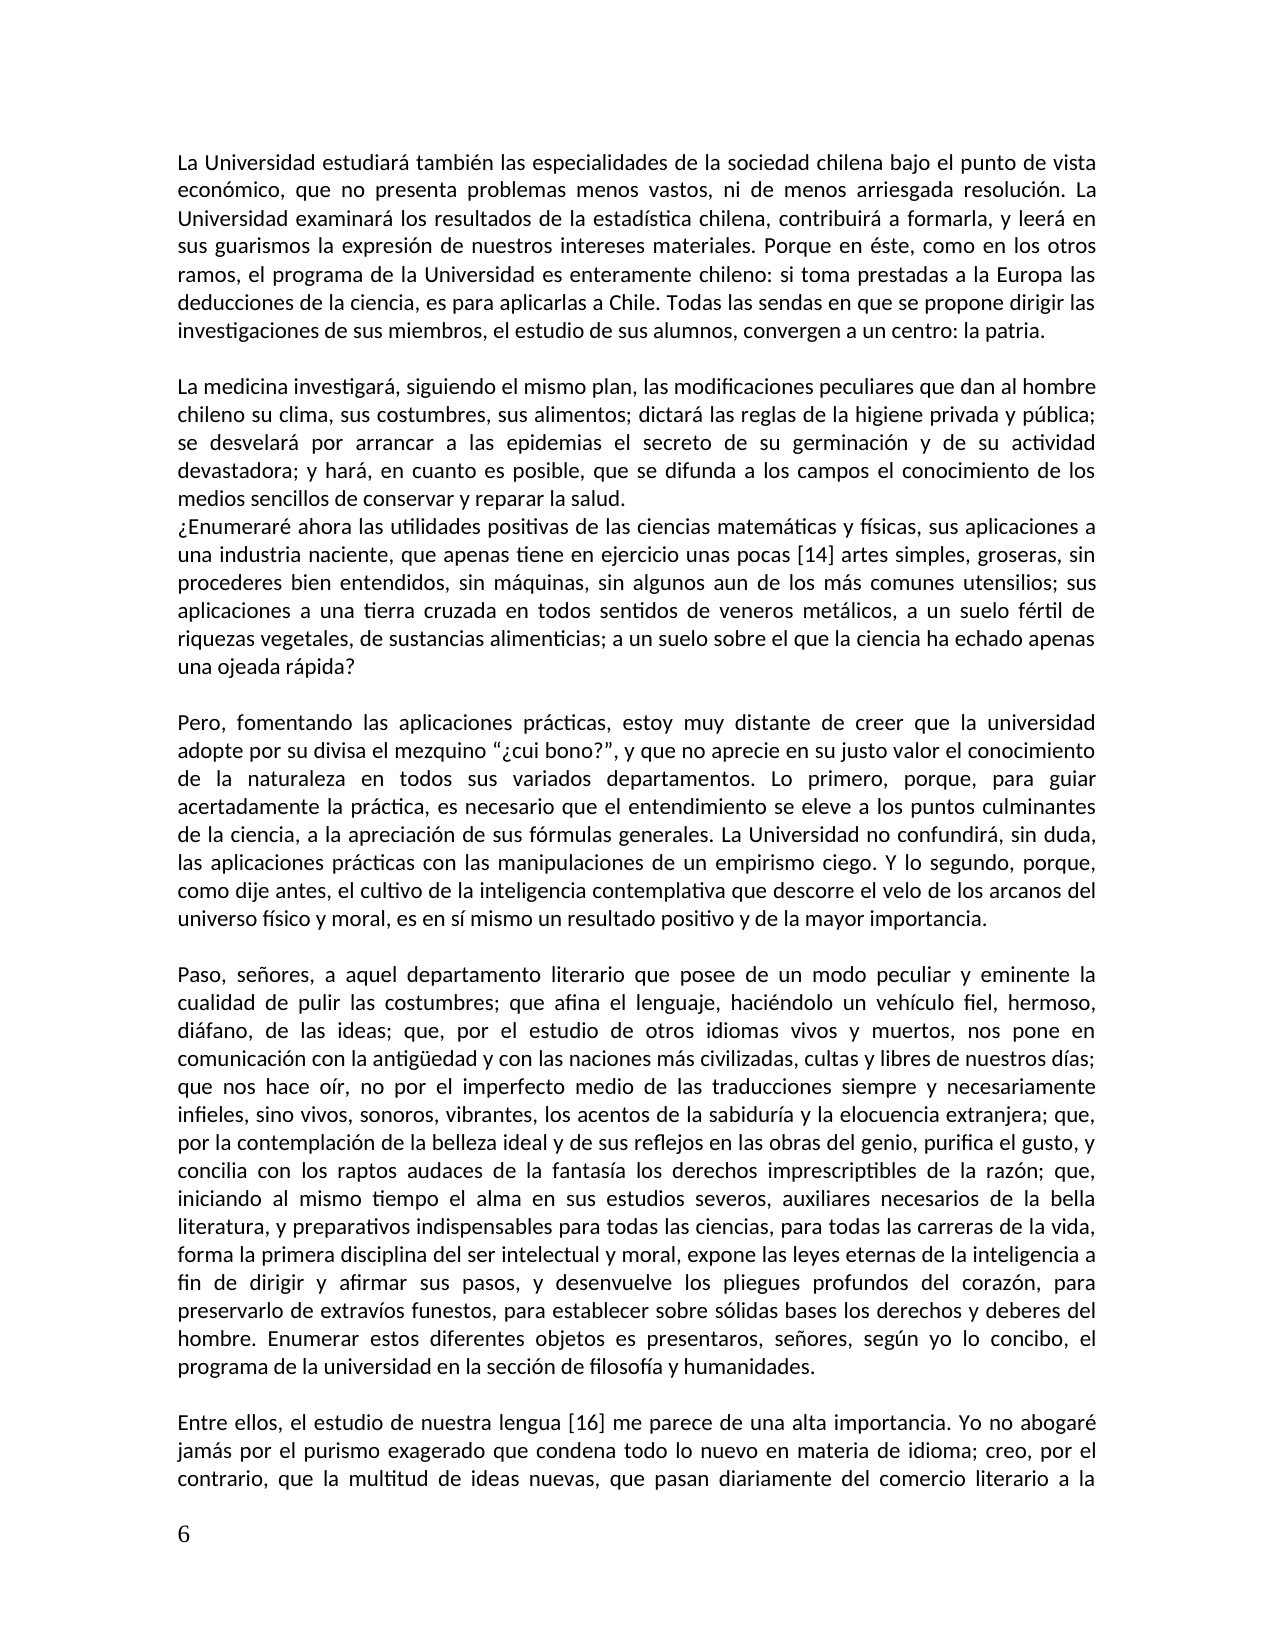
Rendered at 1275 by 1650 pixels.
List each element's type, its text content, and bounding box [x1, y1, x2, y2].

text Pero, fomentando las aplicaciones prácticas, estoy muy distante de creer que la universidad adopte por su divisa el mezquino “¿cui bono?”, y que no aprecie en su justo valor el conocimiento de la naturaleza en todos sus variados departamentos. Lo primero, porque, para guiar acertadamente la práctica, es necesario que el entendimiento se eleve a los puntos culminantes de la ciencia, a la apreciación de sus fórmulas generales. La Universidad no confundirá, sin duda, las aplicaciones prácticas con las manipulaciones de un empirismo ciego. Y lo segundo, porque, como dije antes, el cultivo de la inteligencia contemplativa que descorre el velo de los arcanos del universo físico y moral, es en sí mismo un resultado positivo y de la mayor importancia. [177, 708, 1098, 932]
text ¿Enumeraré ahora las utilidades positivas de las ciencias matemáticas y físicas, sus aplicaciones a una industria naciente, que apenas tiene en ejercicio unas pocas [14] artes simples, groseras, sin procederes bien entendidos, sin máquinas, sin algunos aun de los más comunes utensilios; sus aplicaciones a una tierra cruzada en todos sentidos de veneros metálicos, a un suelo fértil de riquezas vegetales, de sustancias alimenticias; a un suelo sobre el que la ciencia ha echado apenas una ojeada rápida? [177, 512, 1098, 680]
text La medicina investigará, siguiendo el mismo plan, las modificaciones peculiares que dan al hombre chileno su clima, sus costumbres, sus alimentos; dictará las reglas de la higiene privada y pública; se desvelará por arrancar a las epidemias el secreto de su germinación y de su actividad devastadora; y hará, en cuanto es posible, que se difunda a los campos el conocimiento de los medios sencillos de conservar y reparar la salud. [177, 372, 1098, 512]
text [177, 1408, 1098, 1493]
text Paso, señores, a aquel departamento literario que posee de un modo peculiar y eminente la cualidad de pulir las costumbres; que afina el lenguaje, haciéndolo un vehículo fiel, hermoso, diáfano, de las ideas; que, por el estudio de otros idiomas vivos y muertos, nos pone en comunicación con la antigüedad y con las naciones más civilizadas, cultas y libres de nuestros días; que nos hace oír, no por el imperfecto medio de las traducciones siempre y necesariamente infieles, sino vivos, sonoros, vibrantes, los acentos de la sabiduría y la elocuencia extranjera; que, por la contemplación de la belleza ideal y de sus reflejos en las obras del genio, purifica el gusto, y concilia con los raptos audaces de la fantasía los derechos imprescriptibles de la razón; que, iniciando al mismo tiempo el alma en sus estudios severos, auxiliares necesarios de la bella literatura, y preparativos indispensables para todas las ciencias, para todas las carreras de la vida, forma la primera disciplina del ser intelectual y moral, expone las leyes eternas de la inteligencia a fin de dirigir y afirmar sus pasos, y desenvuelve los pliegues profundos del corazón, para preservarlo de extravíos funestos, para establecer sobre sólidas bases los derechos y deberes del hombre. Enumerar estos diferentes objetos es presentaros, señores, según yo lo concibo, el programa de la universidad en la sección de filosofía y humanidades. [177, 960, 1098, 1381]
text La Universidad estudiará también las especialidades de la sociedad chilena bajo el punto de vista económico, que no presenta problemas menos vastos, ni de menos arriesgada resolución. La Universidad examinará los resultados de la estadística chilena, contribuirá a formarla, y leerá en sus guarismos la expresión de nuestros intereses materiales. Porque en éste, como en los otros ramos, el programa de la Universidad es enteramente chileno: si toma prestadas a la Europa las deducciones de la ciencia, es para aplicarlas a Chile. Todas las sendas en que se propone dirigir las investigaciones de sus miembros, el estudio de sus alumnos, convergen a un centro: la patria. [177, 148, 1098, 344]
